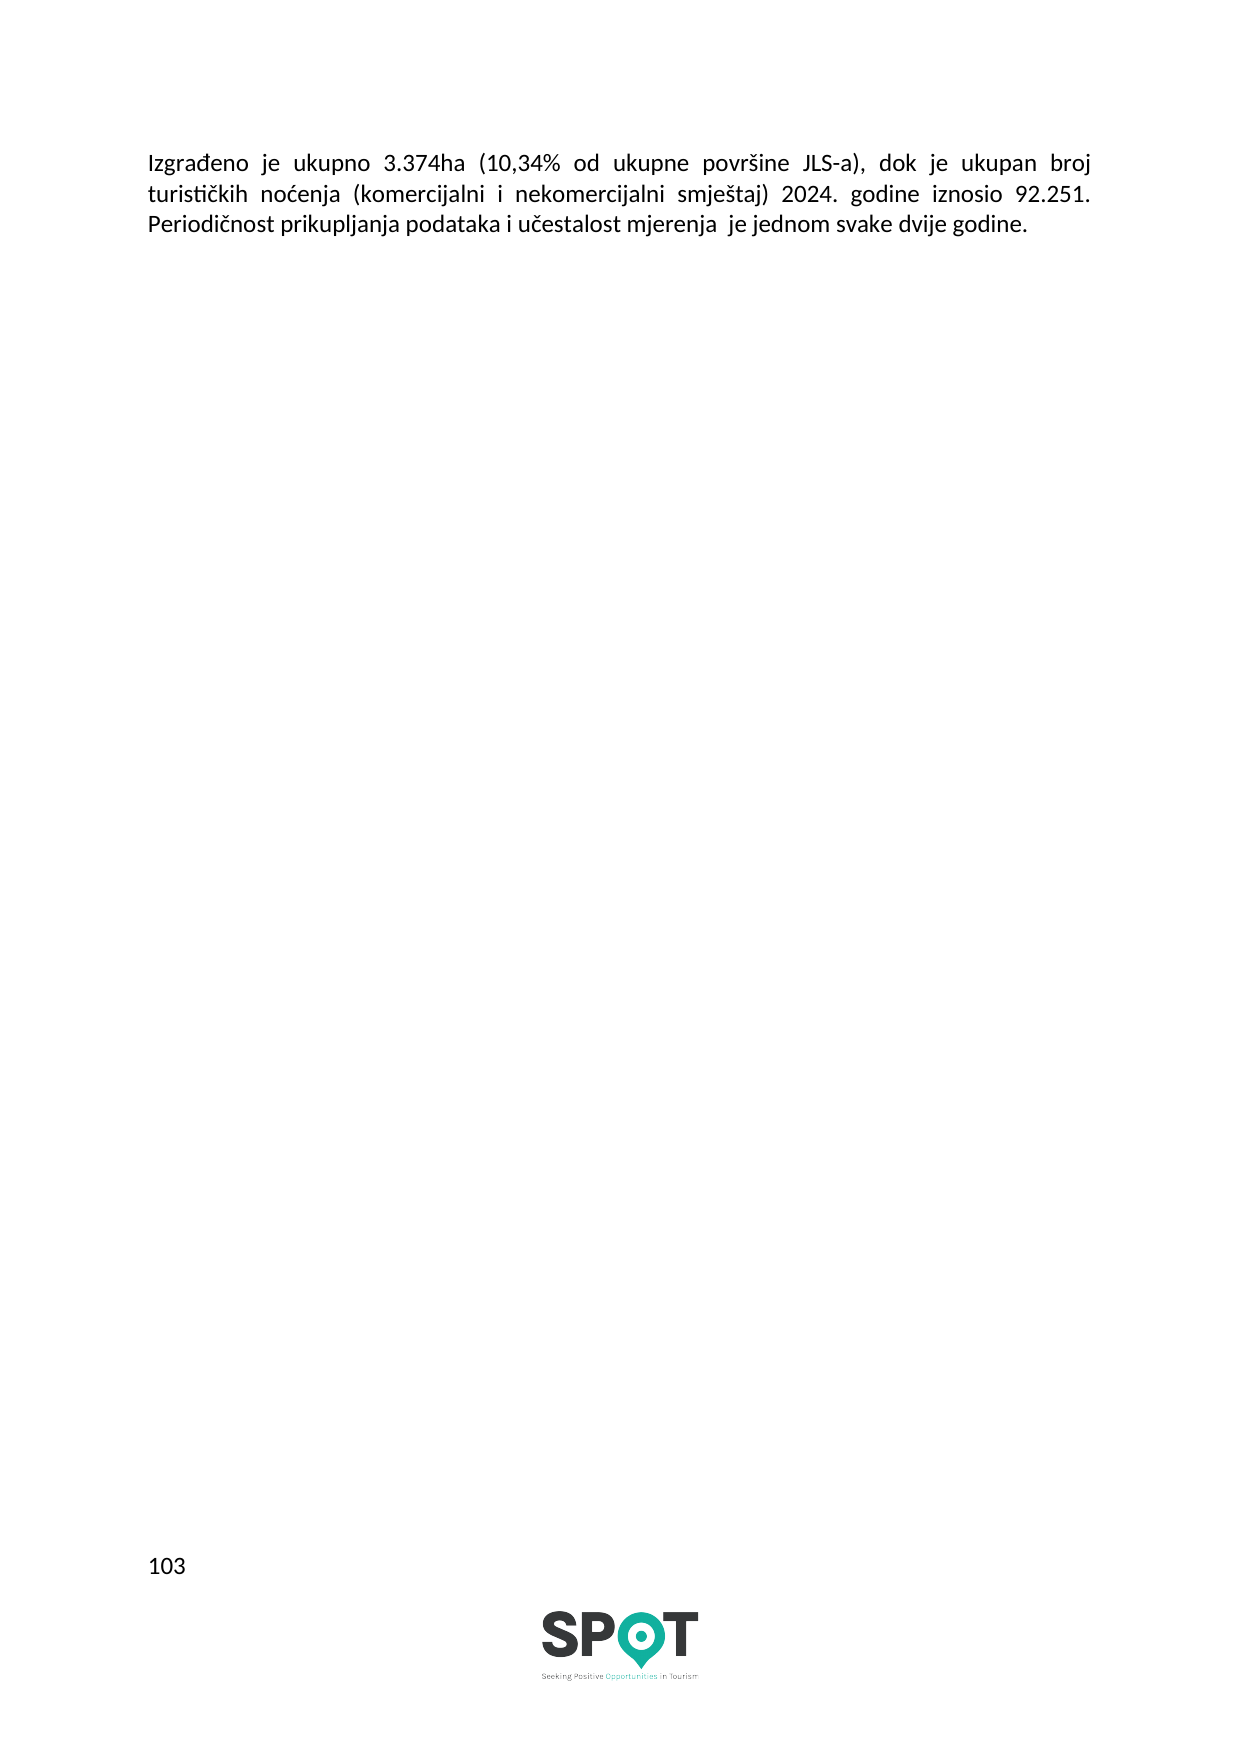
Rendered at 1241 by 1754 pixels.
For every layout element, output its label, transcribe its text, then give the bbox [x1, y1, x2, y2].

picture [542, 1611, 699, 1681]
